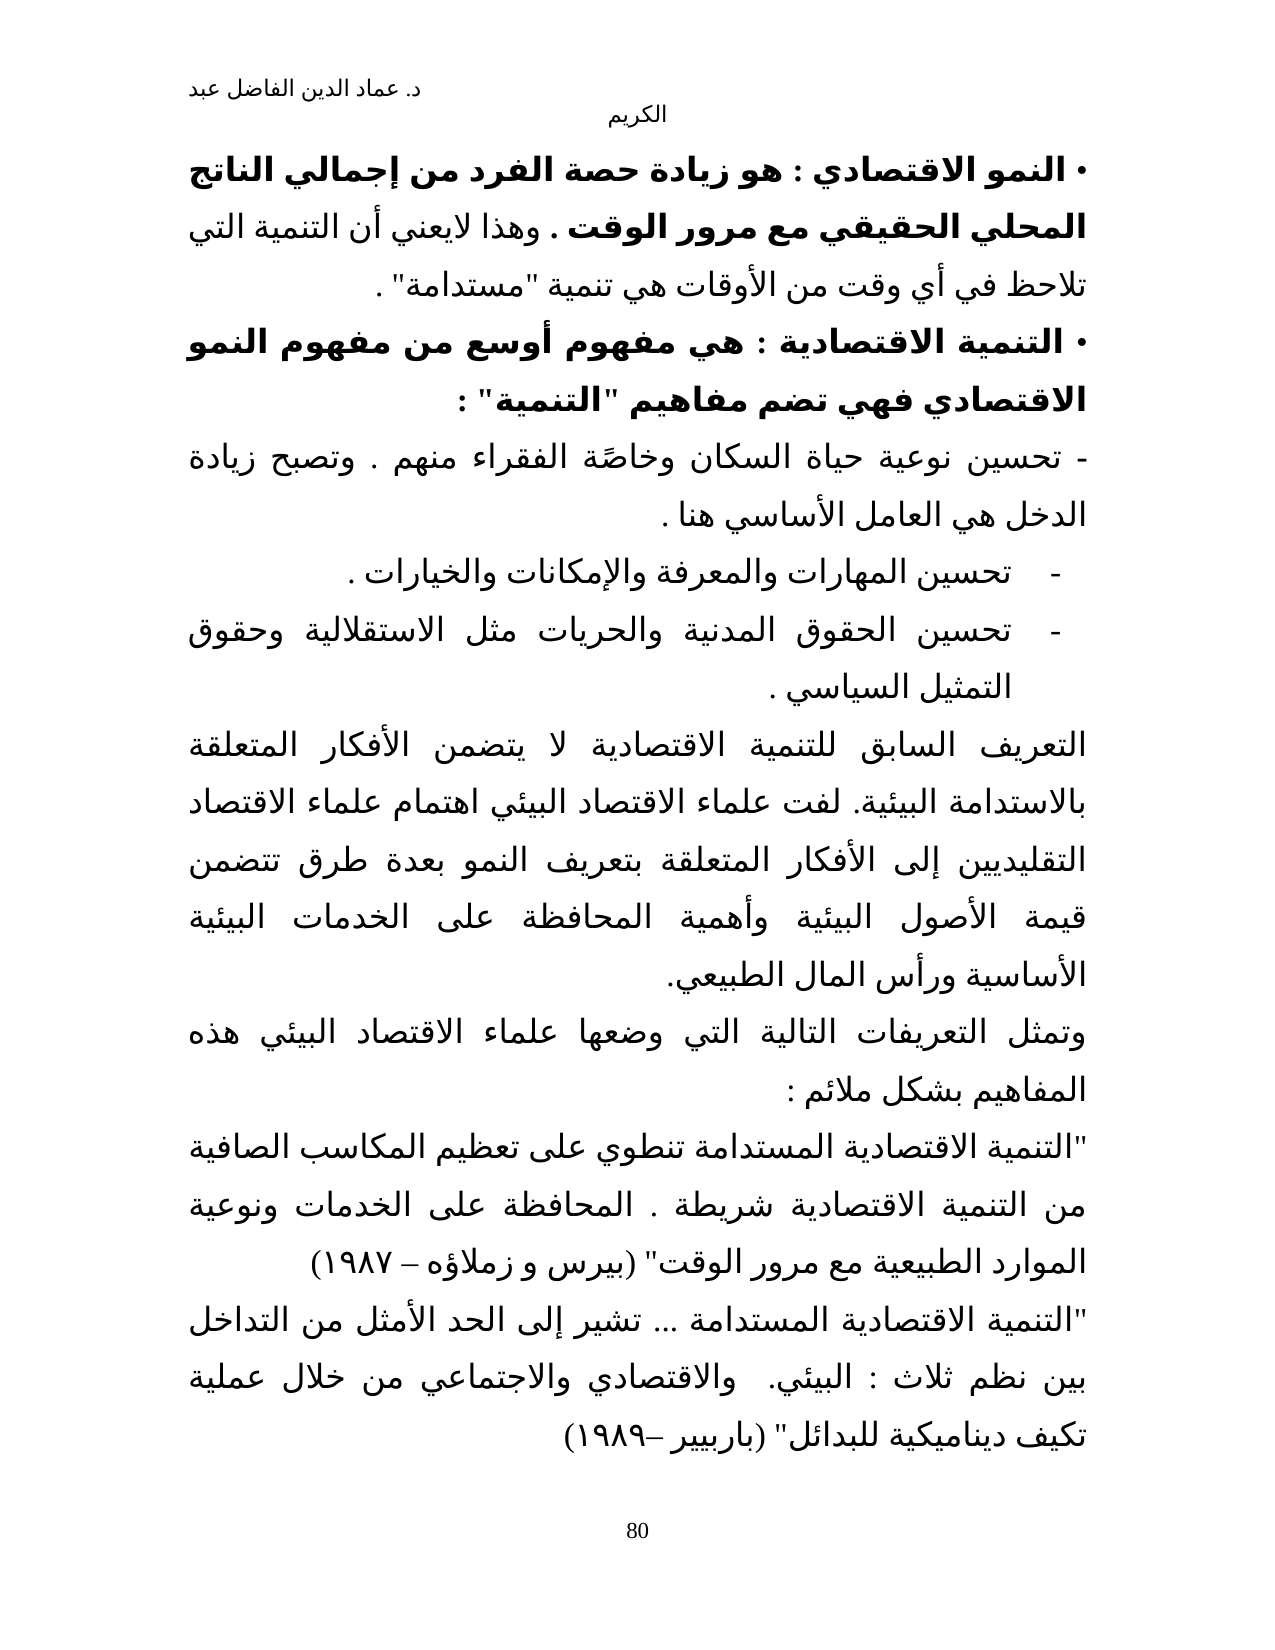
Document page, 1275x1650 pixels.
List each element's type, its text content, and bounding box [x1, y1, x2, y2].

text "التنمية الاقتصادية المستدامة تنطوي على تعظيم المكاسب الصافية من التنمية الاقتصادية شريطة . المحافظة على الخدمات ونوعية الموارد الطبيعية مع مرور الوقت" (بيرس و زملاؤه – ١٩٨٧) [187, 1127, 1087, 1281]
text التعريف السابق للتنمية الاقتصادية لا يتضمن الأفكار المتعلقة بالاستدامة البيئية. لفت علماء الاقتصاد البيئي اهتمام علماء الاقتصاد التقليديين إلى الأفكار المتعلقة بتعريف النمو بعدة طرق تتضمن قيمة الأصول البيئية وأهمية المحافظة على الخدمات البيئية الأساسية ورأس المال الطبيعي. [187, 725, 1087, 993]
text وتمثل التعريفات التالية التي وضعها علماء الاقتصاد البيئي هذه المفاهيم بشكل ملائم : [187, 1012, 1087, 1108]
text • التنمية الاقتصادية : هي مفهوم أوسع من مفهوم النمو الاقتصادي فهي تضم مفاهيم "التنمية" : [187, 322, 1087, 418]
text - تحسين نوعية حياة السكان وخاصًة الفقراء منهم . وتصبح زيادة الدخل هي العامل الأساسي هنا . [187, 437, 1087, 533]
list تحسين الحقوق المدنية والحريات مثل الاستقلالية وحقوق التمثيل السياسي . [187, 610, 1050, 706]
text • النمو الاقتصادي : هو زيادة حصة الفرد من إجمالي الناتج المحلي الحقيقي مع مرور الوقت . وهذا لايعني أن التنمية التي تلاحظ في أي وقت من الأوقات هي تنمية "مستدامة" . [187, 150, 1087, 303]
text "التنمية الاقتصادية المستدامة ... تشير إلى الحد الأمثل من التداخل بين نظم ثلاث : البيئي. والاقتصادي والاجتماعي من خلال عملية تكيف ديناميكية للبدائل" (باربيير –١٩٨٩) [187, 1300, 1087, 1453]
list تحسين المهارات والمعرفة والإمكانات والخيارات . [187, 552, 1050, 591]
